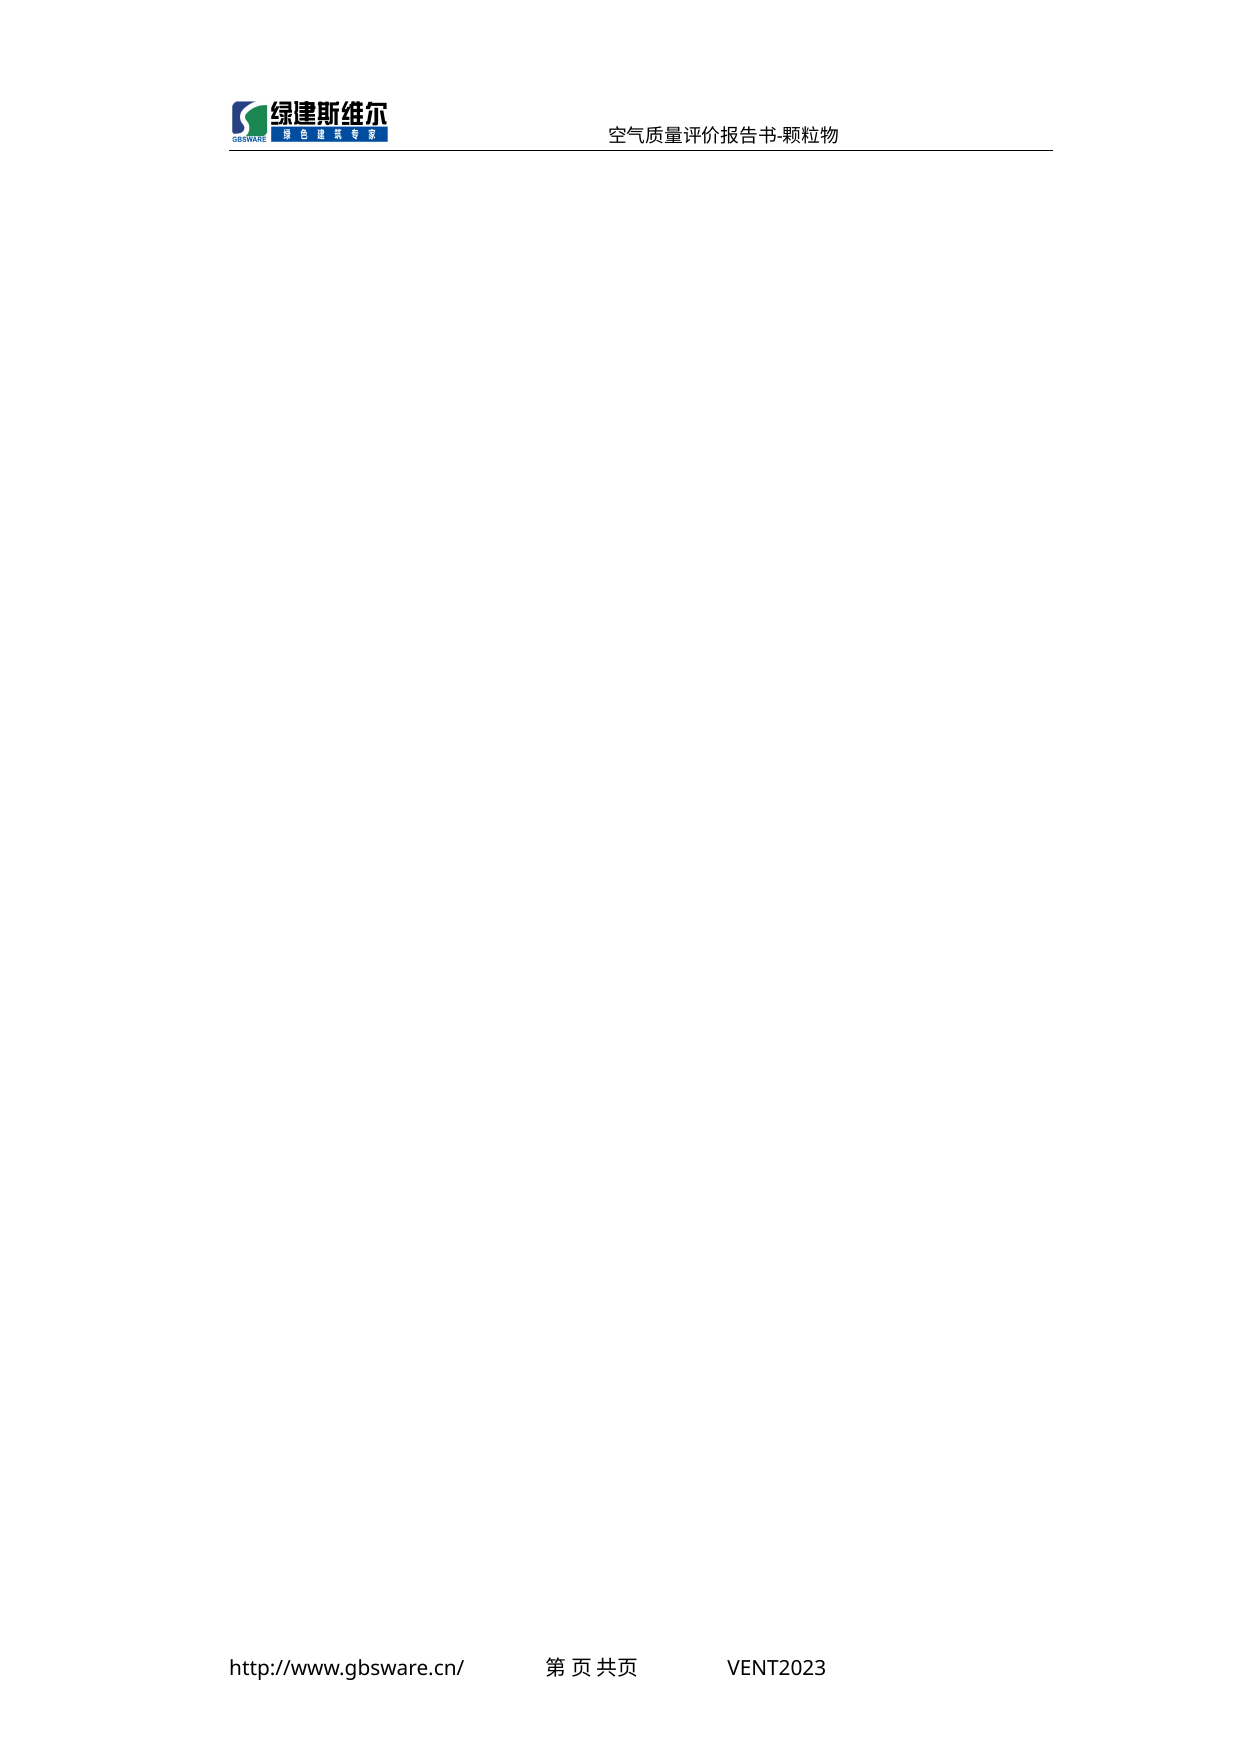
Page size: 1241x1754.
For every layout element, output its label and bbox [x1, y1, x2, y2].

picture [228, 101, 389, 143]
